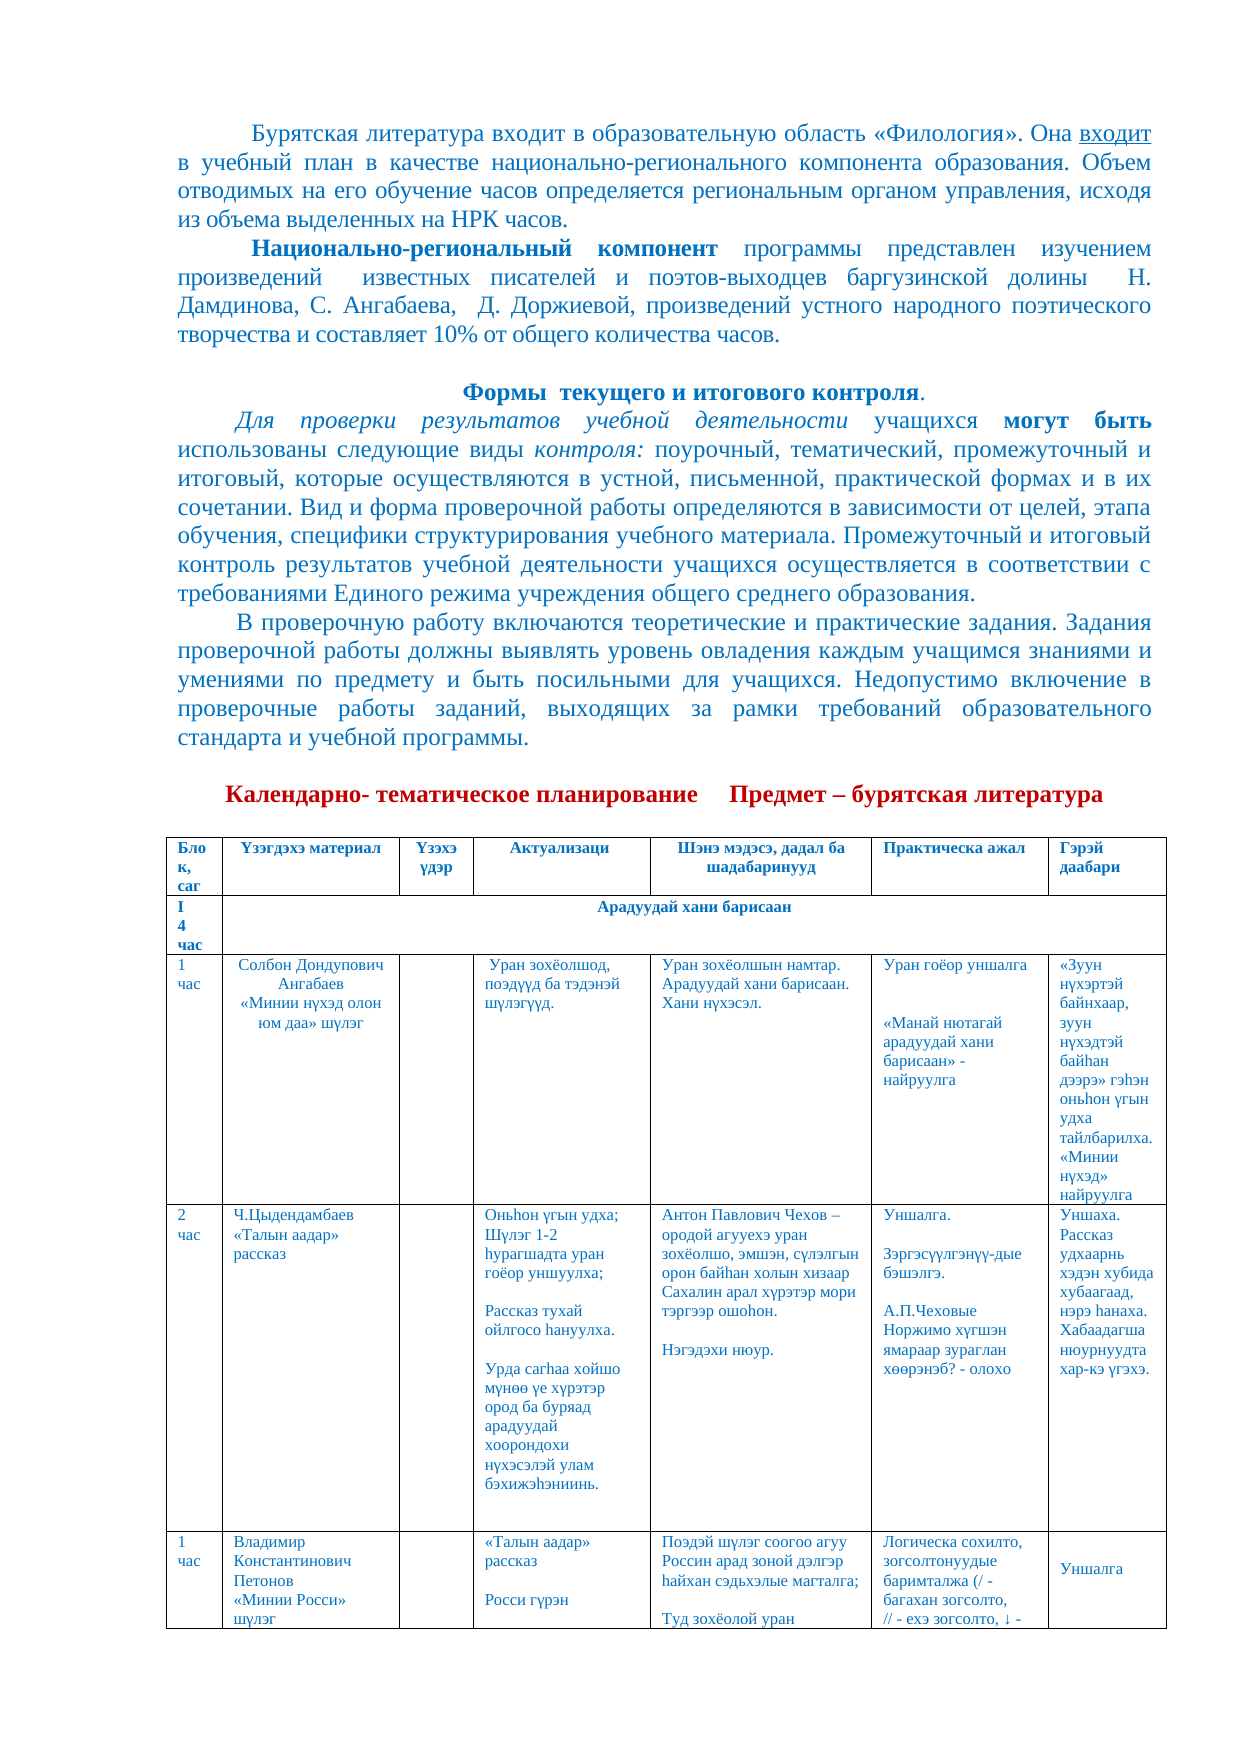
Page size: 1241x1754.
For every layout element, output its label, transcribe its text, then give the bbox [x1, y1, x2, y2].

table_cell Уран зохёолшод, поэдγγд ба тэдэнэй шγлэгγγд. [474, 955, 650, 1204]
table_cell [872, 1532, 1048, 1628]
text Национально-региональный компонент программы представлен изучением произведений известных писателей и поэтов-выходцев баргузинской долины Н. Дамдинова, С. Ангабаева, Д. Доржиевой, произведений устного народного поэтического творчества и составляет 10% от общего количества часов. [177, 233, 1152, 348]
text Формы текущего и итогового контроля. [177, 377, 1152, 406]
table_header Практическа ажал [872, 838, 1048, 895]
table_header Актуализаци [474, 838, 650, 895]
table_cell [474, 1532, 650, 1628]
table_cell [400, 1532, 473, 1628]
text Календарно- тематическое планирование Предмет – бурятская литература [177, 779, 1152, 808]
table_header Блок, саг [167, 838, 222, 895]
table_cell [400, 1205, 473, 1531]
table_cell Уншалга [1049, 1532, 1166, 1628]
table_cell 1 час [167, 955, 222, 1204]
text В проверочную работу включаются теоретические и практические задания. Задания проверочной работы должны выявлять уровень овладения каждым учащимся знаниями и умениями по предмету и быть посильными для учащихся. Недопустимо включение в проверочные работы заданий, выходящих за рамки требований образовательного стандарта и учебной программы. [177, 607, 1152, 751]
table_cell I 4 час [167, 896, 222, 954]
table_cell [400, 955, 473, 1204]
table_cell Оньhон γгын удха; Шγлэг 1-2 hурагшадта уран гоёор уншуулха; Рассказ тухай ойлгосо hануулха. Урда сагhаа хойшо мγнөө γе хγрэтэр ород ба буряад арадуудай хоорондохи нγхэсэлэй улам бэхижэhэниинь. [474, 1205, 650, 1531]
table_cell Ч.Цыдендамбаев «Талын аадар» рассказ [223, 1205, 399, 1531]
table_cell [223, 1532, 399, 1628]
table_cell Антон Павлович Чехов – ородой агууехэ уран зохёолшо, эмшэн, сγлэлгын орон байhан холын хизаар Сахалин арал хγрэтэр мори тэргээр ошоhон. Нэгэдэхи нюур. [651, 1205, 871, 1531]
table_cell Арадуудай хани барисаан [223, 896, 1166, 954]
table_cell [651, 1532, 871, 1628]
table_cell 2 час [167, 1205, 222, 1531]
table_cell «Зуун нγхэртэй байнхаар, зуун нγхэдтэй байhан дээрэ» гэhэн оньhон γгын удха тайлбарилха. «Минии нγхэд» найруулга [1049, 955, 1166, 1204]
text Бурятская литература входит в образовательную область «Филология». Она входит в учебный план в качестве национально-регионального компонента образования. Объем отводимых на его обучение часов определяется региональным органом управления, исходя из объема выделенных на НРК часов. [177, 118, 1152, 233]
table_cell Уран гоёор уншалга «Манай нютагай арадуудай хани барисаан» - найруулга [872, 955, 1048, 1204]
table_header Үзэхэ γдэр [400, 838, 473, 895]
table_cell 1 час [167, 1532, 222, 1628]
table_cell Уншалга. Зэргэсγγлгэнγγ-дые бэшэлгэ. А.П.Чеховые Норжимо хγгшэн ямараар зураглан хөөрэнэб? - олохо [872, 1205, 1048, 1531]
table_cell Уншаха. Рассказ удхаарнь хэдэн хубида хубаагаад, нэрэ hанаха. Хабаадагша нюурнуудта хар-кэ γгэхэ. [1049, 1205, 1166, 1531]
text Для проверки результатов учебной деятельности учащихся могут быть использованы следующие виды контроля: поурочный, тематический, промежуточный и итоговый, которые осуществляются в устной, письменной, практической формах и в их сочетании. Вид и форма проверочной работы определяются в зависимости от целей, этапа обучения, специфики структурирования учебного материала. Промежуточный и итоговый контроль результатов учебной деятельности учащихся осуществляется в соответствии с требованиями Единого режима учреждения общего среднего образования. [177, 406, 1152, 607]
table_header Гэрэй даабари [1049, 838, 1166, 895]
table_cell Солбон Дондупович Ангабаев «Минии нγхэд олон юм даа» шγлэг [223, 955, 399, 1204]
table_cell Уран зохёолшын намтар. Арадуудай хани барисаан. Хани нγхэсэл. [651, 955, 871, 1204]
table_header Шэнэ мэдэсэ, дадал ба шадабаринууд [651, 838, 871, 895]
table_header Үзэгдэхэ материал [223, 838, 399, 895]
